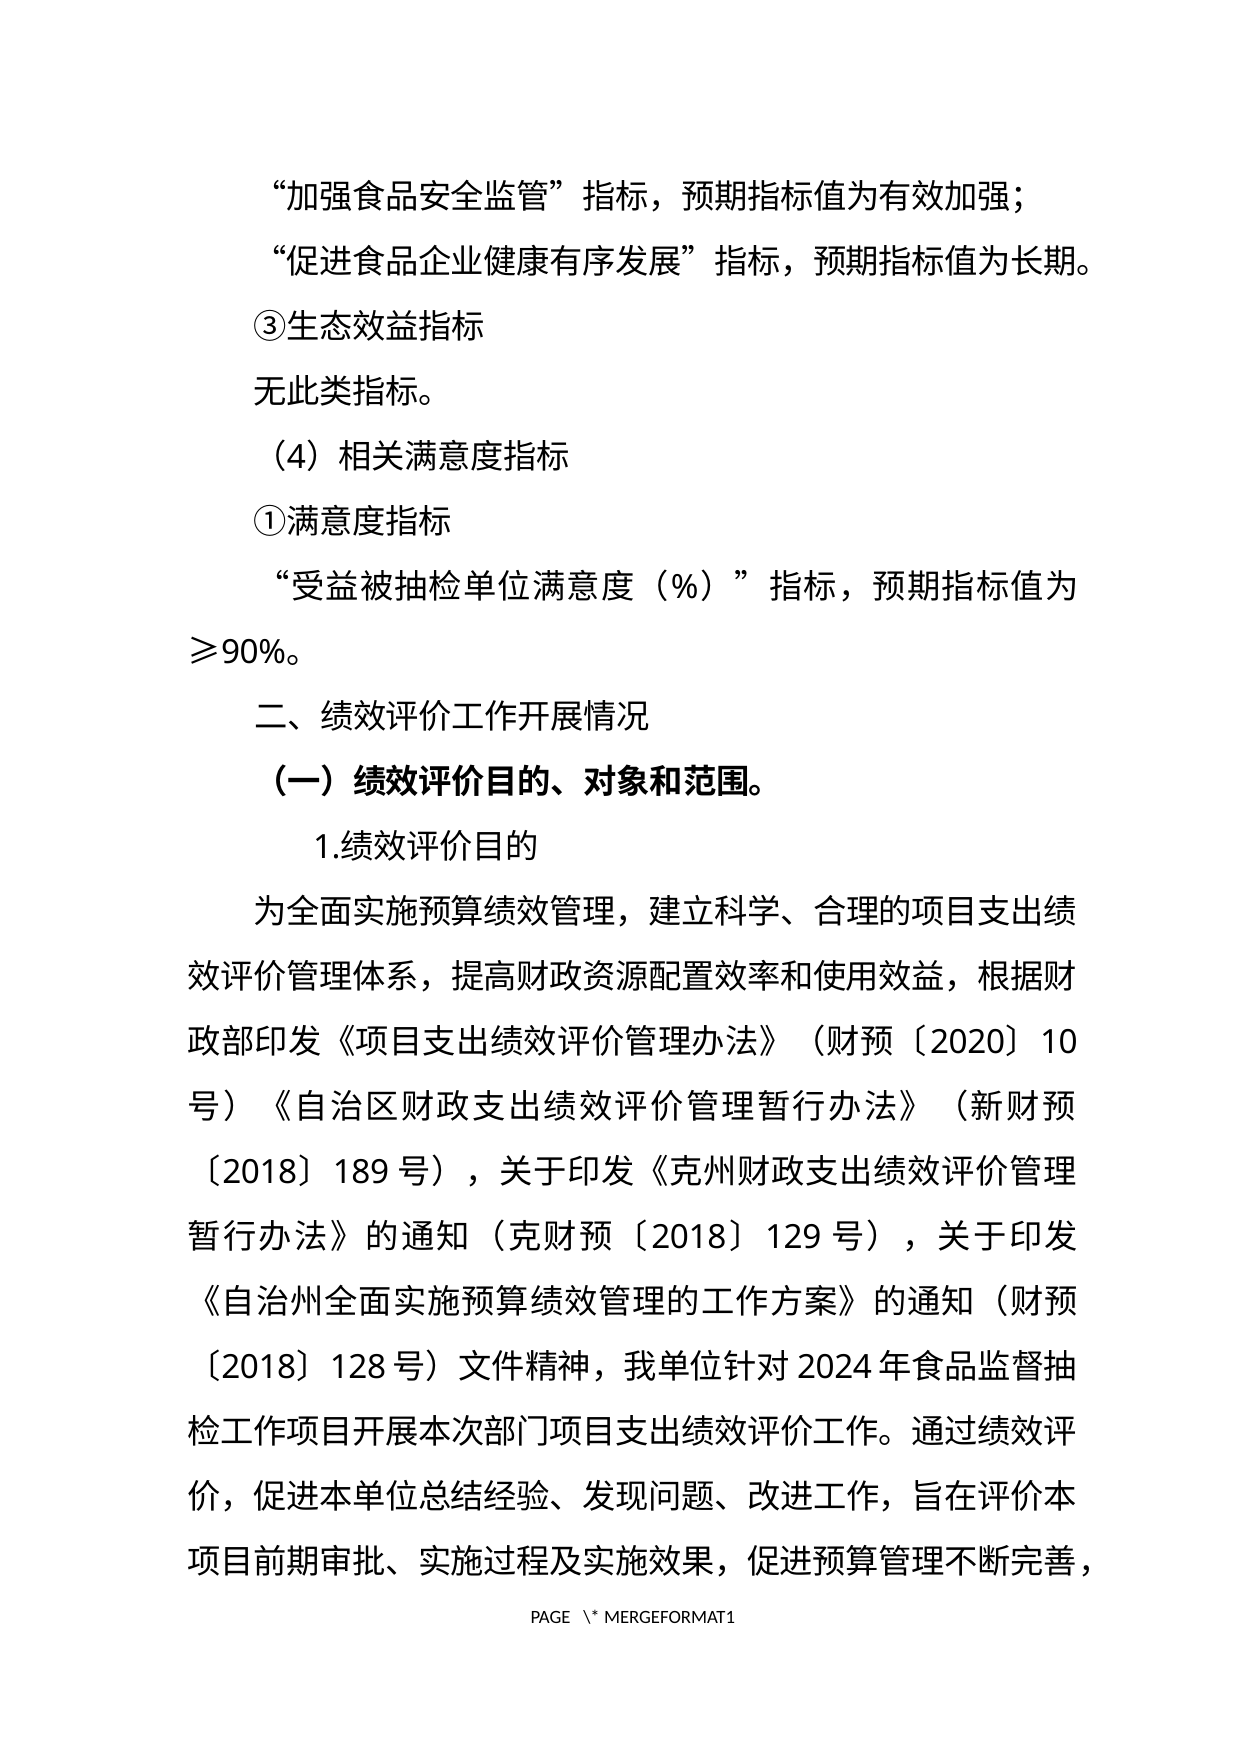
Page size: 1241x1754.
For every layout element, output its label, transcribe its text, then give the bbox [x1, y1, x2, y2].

text （一）绩效评价目的、对象和范围。 [187, 747, 1078, 812]
text 二、绩效评价工作开展情况 [187, 682, 1078, 747]
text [187, 162, 1078, 682]
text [187, 812, 1078, 1592]
